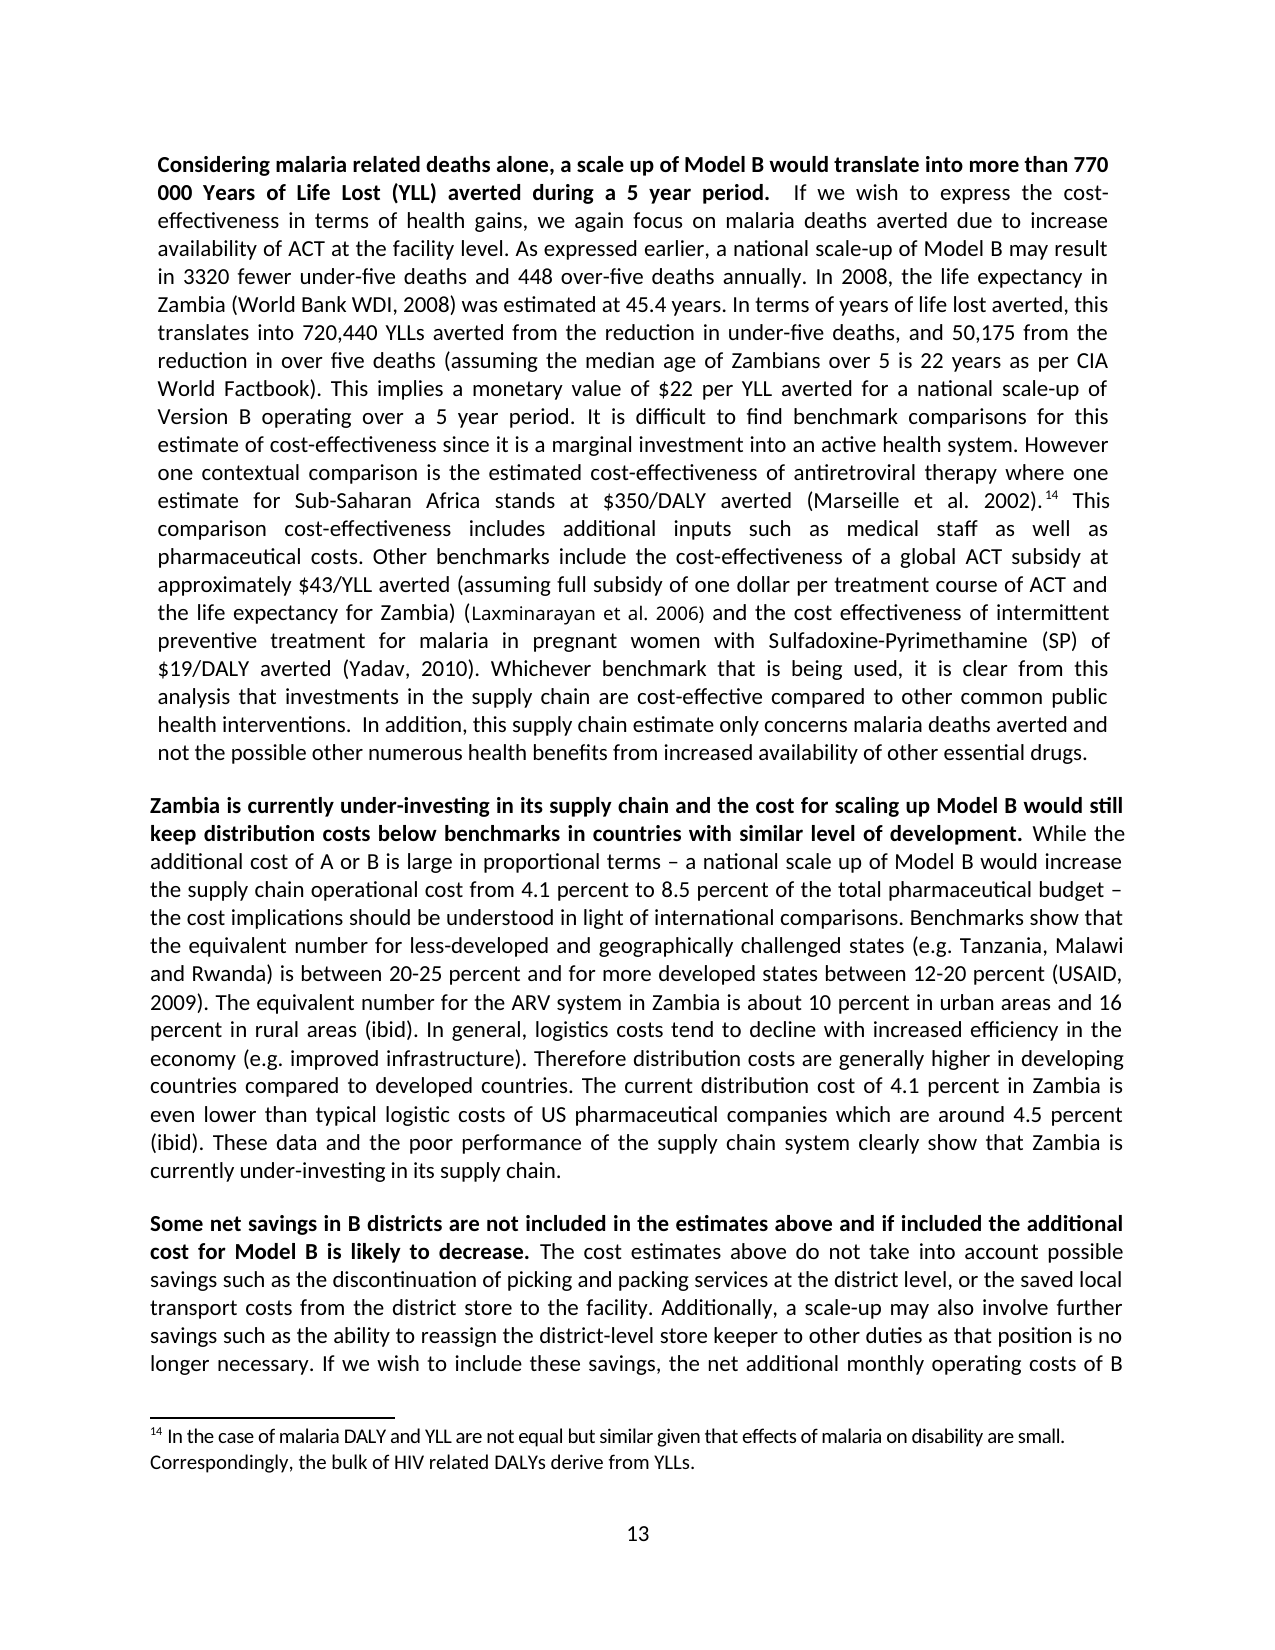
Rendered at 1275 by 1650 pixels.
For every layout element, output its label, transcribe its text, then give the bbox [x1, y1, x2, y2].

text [150, 1209, 1125, 1377]
text Considering malaria related deaths alone, a scale up of Model B would translate into more than 770 000 Years of Life Lost (YLL) averted during a 5 year period. If we wish to express the cost-effectiveness in terms of health gains, we again focus on malaria deaths averted due to increase availability of ACT at the facility level. As expressed earlier, a national scale-up of Model B may result in 3320 fewer under-five deaths and 448 over-five deaths annually. In 2008, the life expectancy in Zambia (World Bank WDI, 2008) was estimated at 45.4 years. In terms of years of life lost averted, this translates into 720,440 YLLs averted from the reduction in under-five deaths, and 50,175 from the reduction in over five deaths (assuming the median age of Zambians over 5 is 22 years as per CIA World Factbook). This implies a monetary value of $22 per YLL averted for a national scale-up of Version B operating over a 5 year period. It is difficult to find benchmark comparisons for this estimate of cost-effectiveness since it is a marginal investment into an active health system. However one contextual comparison is the estimated cost-effectiveness of antiretroviral therapy where one estimate for Sub-Saharan Africa stands at $350/DALY averted (Marseille et al. 2002). This comparison cost-effectiveness includes additional inputs such as medical staff as well as pharmaceutical costs. Other benchmarks include the cost-effectiveness of a global ACT subsidy at approximately $43/YLL averted (assuming full subsidy of one dollar per treatment course of ACT and the life expectancy for Zambia) (Laxminarayan et al. 2006) and the cost effectiveness of intermittent preventive treatment for malaria in pregnant women with Sulfadoxine-Pyrimethamine (SP) of $19/DALY averted (Yadav, 2010). Whichever benchmark that is being used, it is clear from this analysis that investments in the supply chain are cost-effective compared to other common public health interventions. In addition, this supply chain estimate only concerns malaria deaths averted and not the possible other numerous health benefits from increased availability of other essential drugs. [157, 150, 1110, 766]
text Zambia is currently under-investing in its supply chain and the cost for scaling up Model B would still keep distribution costs below benchmarks in countries with similar level of development. While the additional cost of A or B is large in proportional terms – a national scale up of Model B would increase the supply chain operational cost from 4.1 percent to 8.5 percent of the total pharmaceutical budget – the cost implications should be understood in light of international comparisons. Benchmarks show that the equivalent number for less-developed and geographically challenged states (e.g. Tanzania, Malawi and Rwanda) is between 20-25 percent and for more developed states between 12-20 percent (USAID, 2009). The equivalent number for the ARV system in Zambia is about 10 percent in urban areas and 16 percent in rural areas (ibid). In general, logistics costs tend to decline with increased efficiency in the economy (e.g. improved infrastructure). Therefore distribution costs are generally higher in developing countries compared to developed countries. The current distribution cost of 4.1 percent in Zambia is even lower than typical logistic costs of US pharmaceutical companies which are around 4.5 percent (ibid). These data and the poor performance of the supply chain system clearly show that Zambia is currently under-investing in its supply chain. [150, 791, 1125, 1184]
